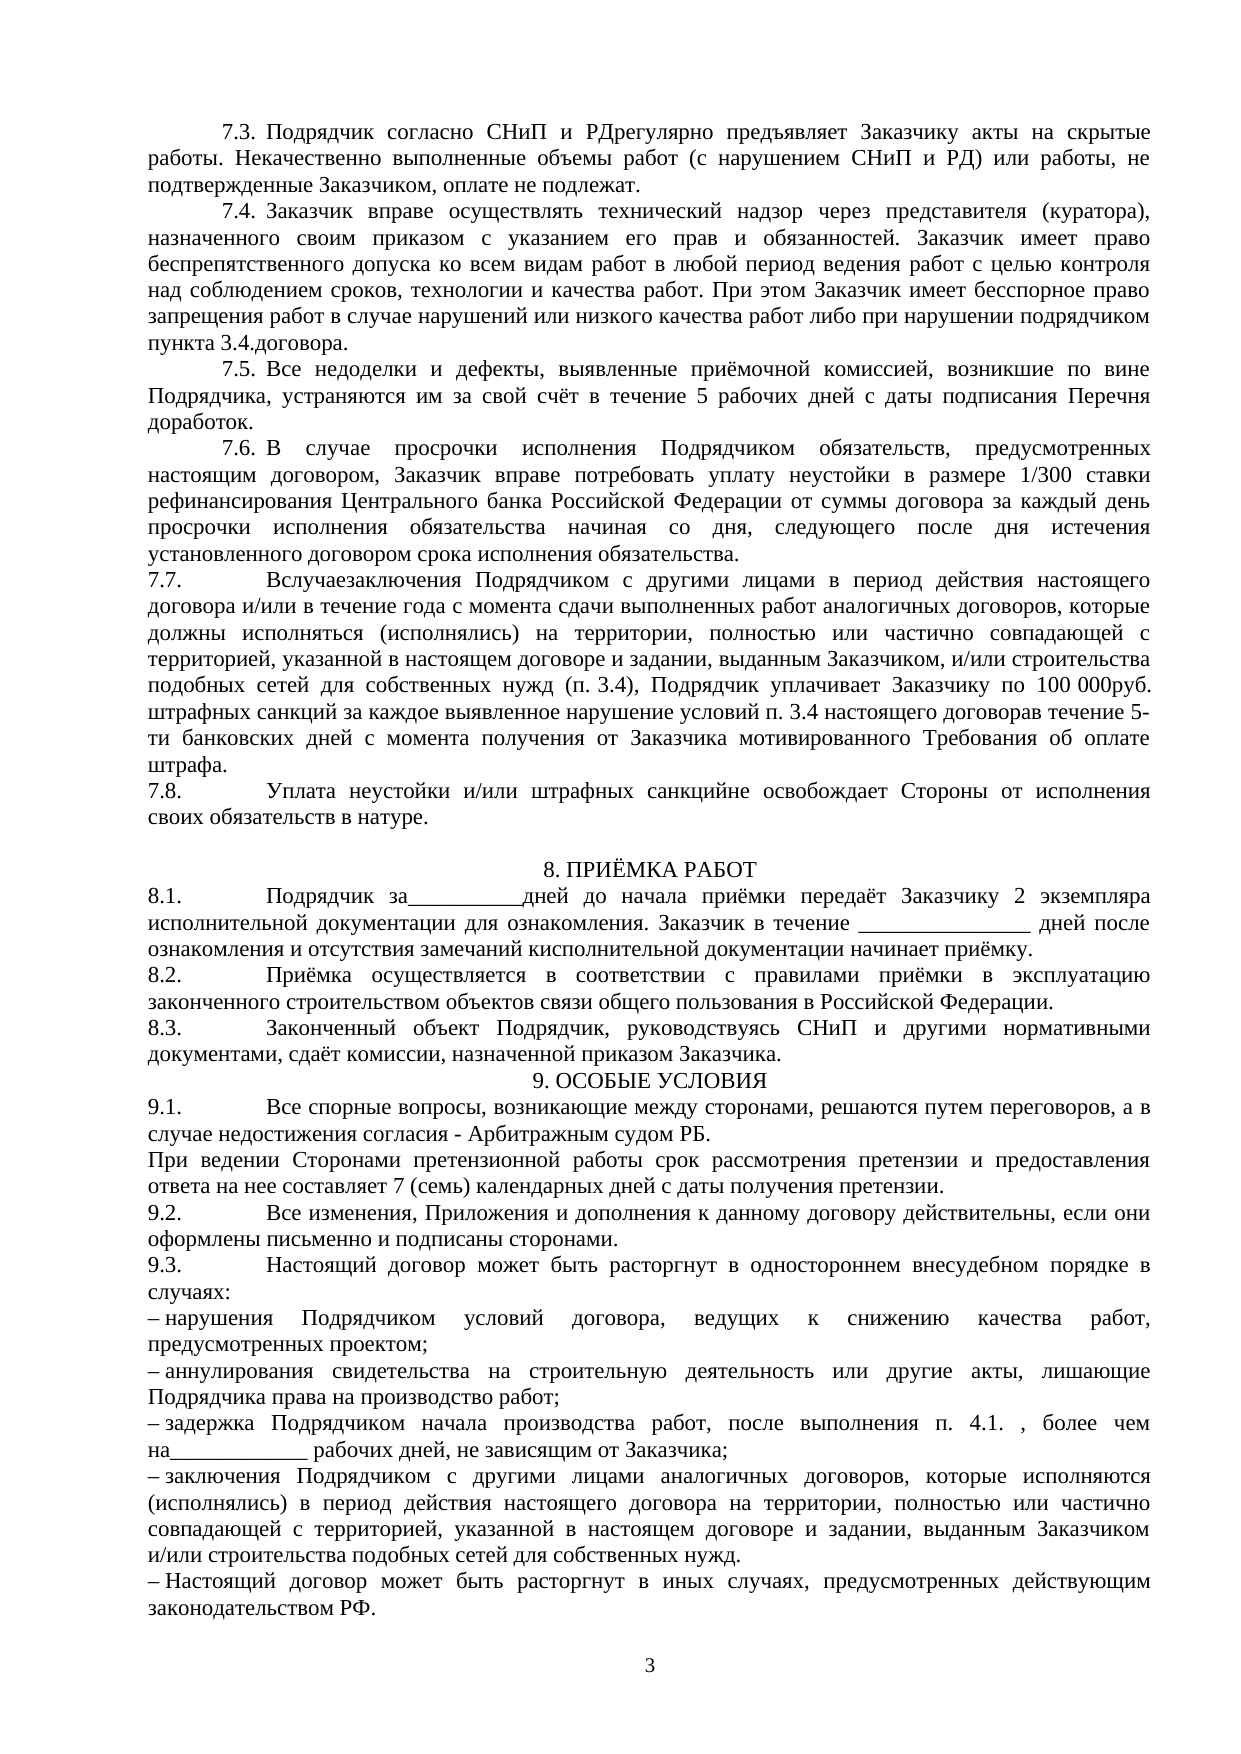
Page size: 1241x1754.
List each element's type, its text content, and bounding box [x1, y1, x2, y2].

text 7.5. Все недоделки и дефекты, выявленные приёмочной комиссией, возникшие по вине Подрядчика, устраняются им за свой счёт в течение 5 рабочих дней с даты подписания Перечня доработок. [148, 355, 1152, 434]
text – заключения Подрядчиком с другими лицами аналогичных договоров, которые исполняются (исполнялись) в период действия настоящего договора на территории, полностью или частично совпадающей с территорией, указанной в настоящем договоре и задании, выданным Заказчиком и/или строительства подобных сетей для собственных нужд. [148, 1462, 1152, 1568]
text – аннулирования свидетельства на строительную деятельность или другие акты, лишающие Подрядчика права на производство работ; [148, 1357, 1152, 1409]
text 8.3. Законченный объект Подрядчик, руководствуясь СНиП и другими нормативными документами, сдаёт комиссии, назначенной приказом Заказчика. [148, 1014, 1152, 1067]
text – задержка Подрядчиком начала производства работ, после выполнения п. 4.1. , более чем на____________ рабочих дней, не зависящим от Заказчика; [148, 1409, 1152, 1462]
text 7.7. Вслучаезаключения Подрядчиком с другими лицами в период действия настоящего договора и/или в течение года с момента сдачи выполненных работ аналогичных договоров, которые должны исполняться (исполнялись) на территории, полностью или частично совпадающей с территорией, указанной в настоящем договоре и задании, выданным Заказчиком, и/или строительства подобных сетей для собственных нужд (п. 3.4), Подрядчик уплачивает Заказчику по 100 000руб. штрафных санкций за каждое выявленное нарушение условий п. 3.4 настоящего договорав течение 5-ти банковских дней с момента получения от Заказчика мотивированного Требования об оплате штрафа. [148, 566, 1152, 777]
text 9.2. Все изменения, Приложения и дополнения к данному договору действительны, если они оформлены письменно и подписаны сторонами. [148, 1199, 1152, 1251]
text 9. ОСОБЫЕ УСЛОВИЯ [148, 1067, 1152, 1093]
text 9.1. Все спорные вопросы, возникающие между сторонами, решаются путем переговоров, а в случае недостижения согласия - Арбитражным судом РБ. [148, 1093, 1152, 1146]
text 7.4. Заказчик вправе осуществлять технический надзор через представителя (куратора), назначенного своим приказом с указанием его прав и обязанностей. Заказчик имеет право беспрепятственного допуска ко всем видам работ в любой период ведения работ с целью контроля над соблюдением сроков, технологии и качества работ. При этом Заказчик имеет бесспорное право запрещения работ в случае нарушений или низкого качества работ либо при нарушении подрядчиком пункта 3.4.договора. [148, 197, 1152, 355]
text 8. ПРИЁМКА РАБОТ [148, 856, 1152, 882]
text 7.6. В случае просрочки исполнения Подрядчиком обязательств, предусмотренных настоящим договором, Заказчик вправе потребовать уплату неустойки в размере 1/300 ставки рефинансирования Центрального банка Российской Федерации от суммы договора за каждый день просрочки исполнения обязательства начиная со дня, следующего после дня истечения установленного договором срока исполнения обязательства. [148, 434, 1152, 566]
text – нарушения Подрядчиком условий договора, ведущих к снижению качества работ, предусмотренных проектом; [148, 1304, 1152, 1357]
text 7.3. Подрядчик согласно СНиП и РДрегулярно предъявляет Заказчику акты на скрытые работы. Некачественно выполненные объемы работ (с нарушением СНиП и РД) или работы, не подтвержденные Заказчиком, оплате не подлежат. [148, 118, 1152, 197]
text – Настоящий договор может быть расторгнут в иных случаях, предусмотренных действующим законодательством РФ. [148, 1568, 1152, 1620]
text 8.1. Подрядчик за__________дней до начала приёмки передаёт Заказчику 2 экземпляра исполнительной документации для ознакомления. Заказчик в течение _______________ дней после ознакомления и отсутствия замечаний кисполнительной документации начинает приёмку. [148, 882, 1152, 961]
text 9.3. Настоящий договор может быть расторгнут в одностороннем внесудебном порядке в случаях: [148, 1251, 1152, 1304]
text При ведении Сторонами претензионной работы срок рассмотрения претензии и предоставления ответа на нее составляет 7 (семь) календарных дней с даты получения претензии. [148, 1146, 1152, 1199]
text 7.8. Уплата неустойки и/или штрафных санкцийне освобождает Стороны от исполнения своих обязательств в натуре. [148, 777, 1152, 830]
text 8.2. Приёмка осуществляется в соответствии с правилами приёмки в эксплуатацию законченного строительством объектов связи общего пользования в Российской Федерации. [148, 961, 1152, 1014]
